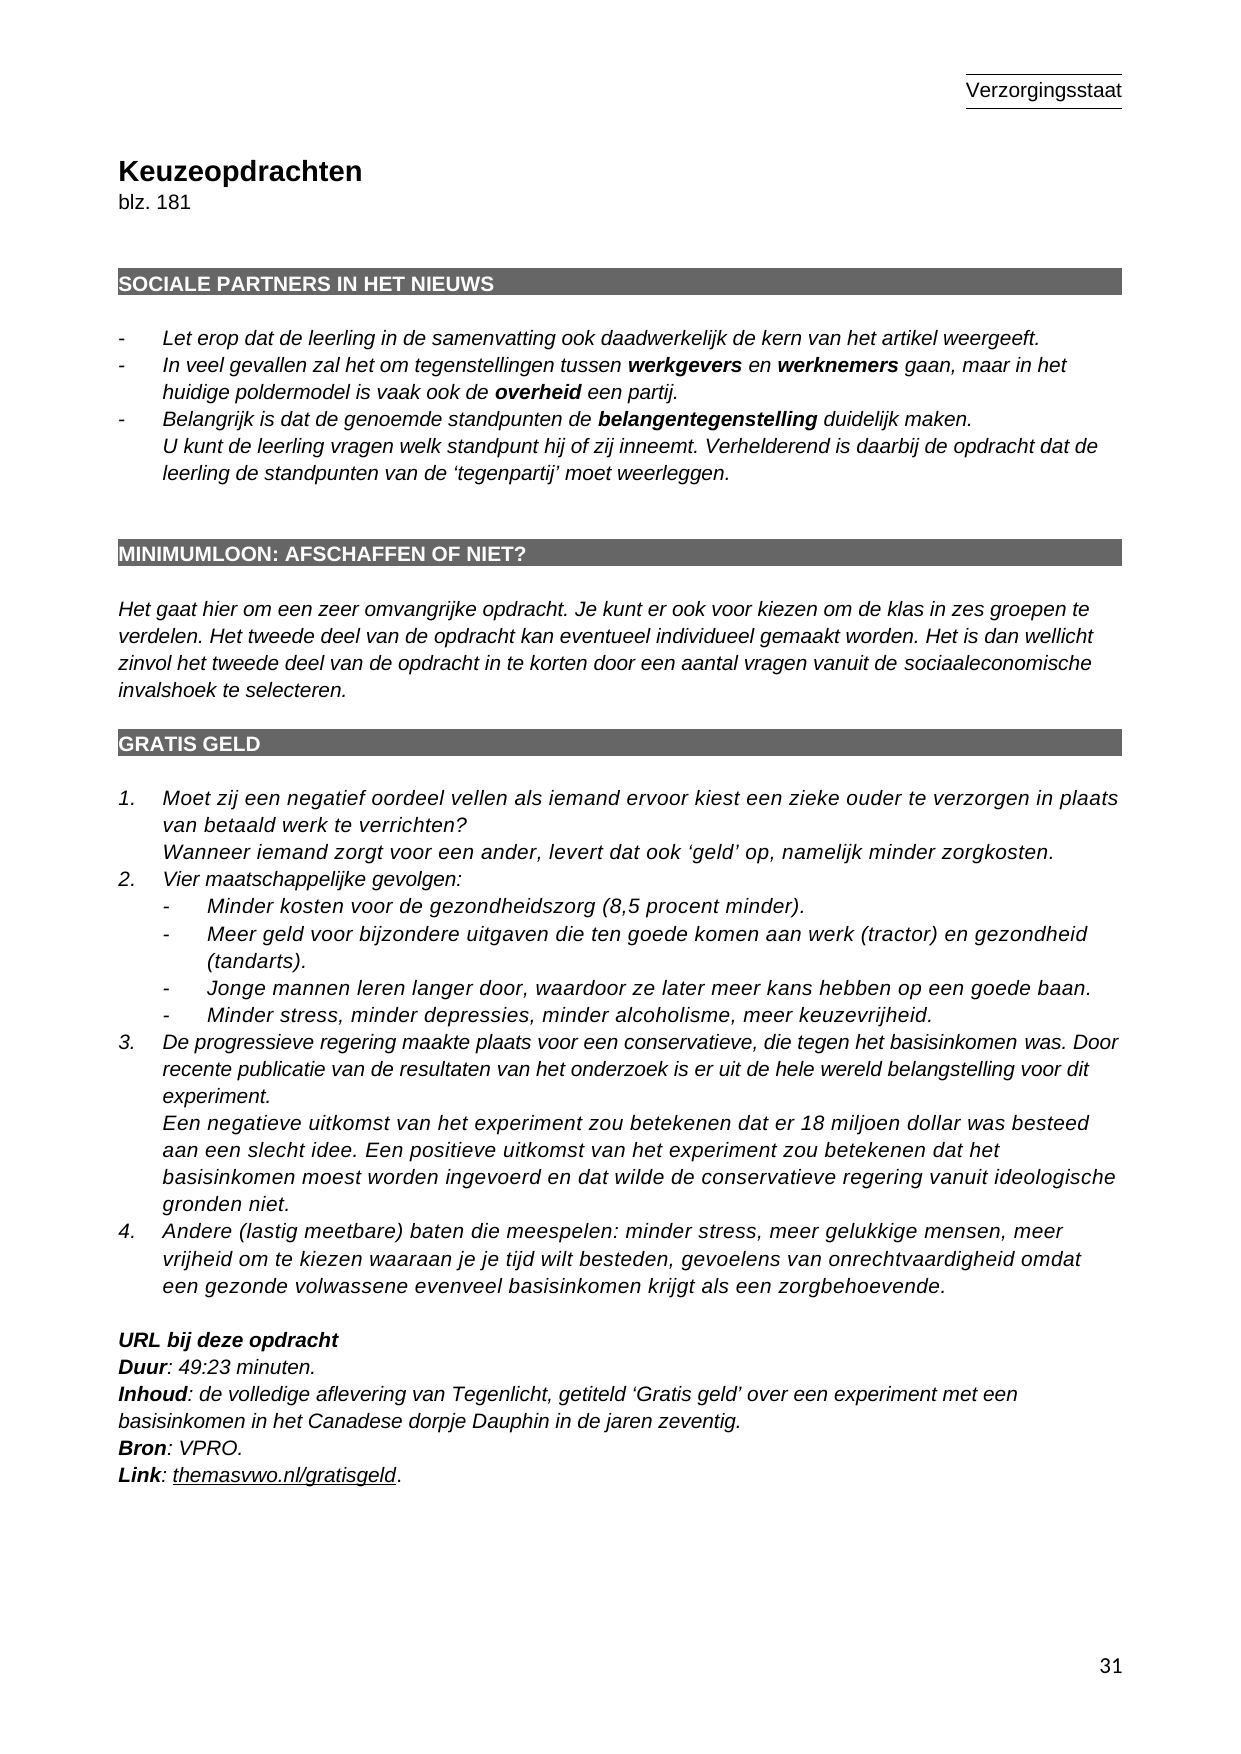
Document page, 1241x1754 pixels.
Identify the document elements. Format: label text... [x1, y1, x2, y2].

text - Minder stress, minder depressies, minder alcoholisme, meer keuzevrijheid. [162, 999, 1122, 1027]
text Bron: VPRO. [118, 1433, 1122, 1460]
text Een negatieve uitkomst van het experiment zou betekenen dat er 18 miljoen dollar was besteed aan een slecht idee. Een positieve uitkomst van het experiment zou betekenen dat het basisinkomen moest worden ingevoerd en dat wilde de conservatieve regering vanuit ideologische gronden niet. [162, 1108, 1122, 1216]
text 3. De progressieve regering maakte plaats voor een conservatieve, die tegen het basisinkomen was. Door recente publicatie van de resultaten van het onderzoek is er uit de hele wereld belangstelling voor dit experiment. [118, 1027, 1122, 1108]
text Link: themasvwo.nl/gratisgeld. [118, 1460, 1122, 1487]
text 4. Andere (lastig meetbare) baten die meespelen: minder stress, meer gelukkige mensen, meer vrijheid om te kiezen waaraan je je tijd wilt besteden, gevoelens van onrechtvaardigheid omdat een gezonde volwassene evenveel basisinkomen krijgt als een zorgbehoevende. [118, 1216, 1122, 1297]
text blz. 181 [118, 187, 1122, 214]
text 2. Vier maatschappelijke gevolgen: [118, 864, 1122, 891]
text - In veel gevallen zal het om tegenstellingen tussen werkgevers en werknemers gaan, maar in het huidige poldermodel is vaak ook de overheid een partij. [118, 349, 1122, 404]
text GRATIS GELD [118, 729, 1122, 756]
text Het gaat hier om een zeer omvangrijke opdracht. Je kunt er ook voor kiezen om de klas in zes groepen te verdelen. Het tweede deel van de opdracht kan eventueel individueel gemaakt worden. Het is dan wellicht zinvol het tweede deel van de opdracht in te korten door een aantal vragen vanuit de sociaaleconomische invalshoek te selecteren. [118, 593, 1122, 702]
subtitle Keuzeopdrachten [118, 153, 1122, 187]
text Inhoud: de volledige aflevering van Tegenlicht, getiteld ‘Gratis geld’ over een experiment met een basisinkomen in het Canadese dorpje Dauphin in de jaren zeventig. [118, 1379, 1122, 1433]
text SOCIALE PARTNERS IN HET NIEUWS [118, 268, 1122, 295]
text - Meer geld voor bijzondere uitgaven die ten goede komen aan werk (tractor) en gezondheid (tandarts). [162, 918, 1122, 972]
text U kunt de leerling vragen welk standpunt hij of zij inneemt. Verhelderend is daarbij de opdracht dat de leerling de standpunten van de ‘tegenpartij’ moet weerleggen. [162, 431, 1122, 485]
text MINIMUMLOON: AFSCHAFFEN OF NIET? [118, 539, 1122, 566]
text - Belangrijk is dat de genoemde standpunten de belangentegenstelling duidelijk maken. [118, 404, 1122, 431]
text - Jonge mannen leren langer door, waardoor ze later meer kans hebben op een goede baan. [162, 972, 1122, 999]
text Duur: 49:23 minuten. [118, 1352, 1122, 1379]
text - Let erop dat de leerling in de samenvatting ook daadwerkelijk de kern van het artikel weergeeft. [118, 322, 1122, 349]
text 1. Moet zij een negatief oordeel vellen als iemand ervoor kiest een zieke ouder te verzorgen in plaats van betaald werk te verrichten? [118, 783, 1122, 837]
text - Minder kosten voor de gezondheidszorg (8,5 procent minder). [162, 891, 1122, 918]
text URL bij deze opdracht [118, 1324, 1122, 1352]
text Wanneer iemand zorgt voor een ander, levert dat ook ‘geld’ op, namelijk minder zorgkosten. [162, 837, 1122, 864]
